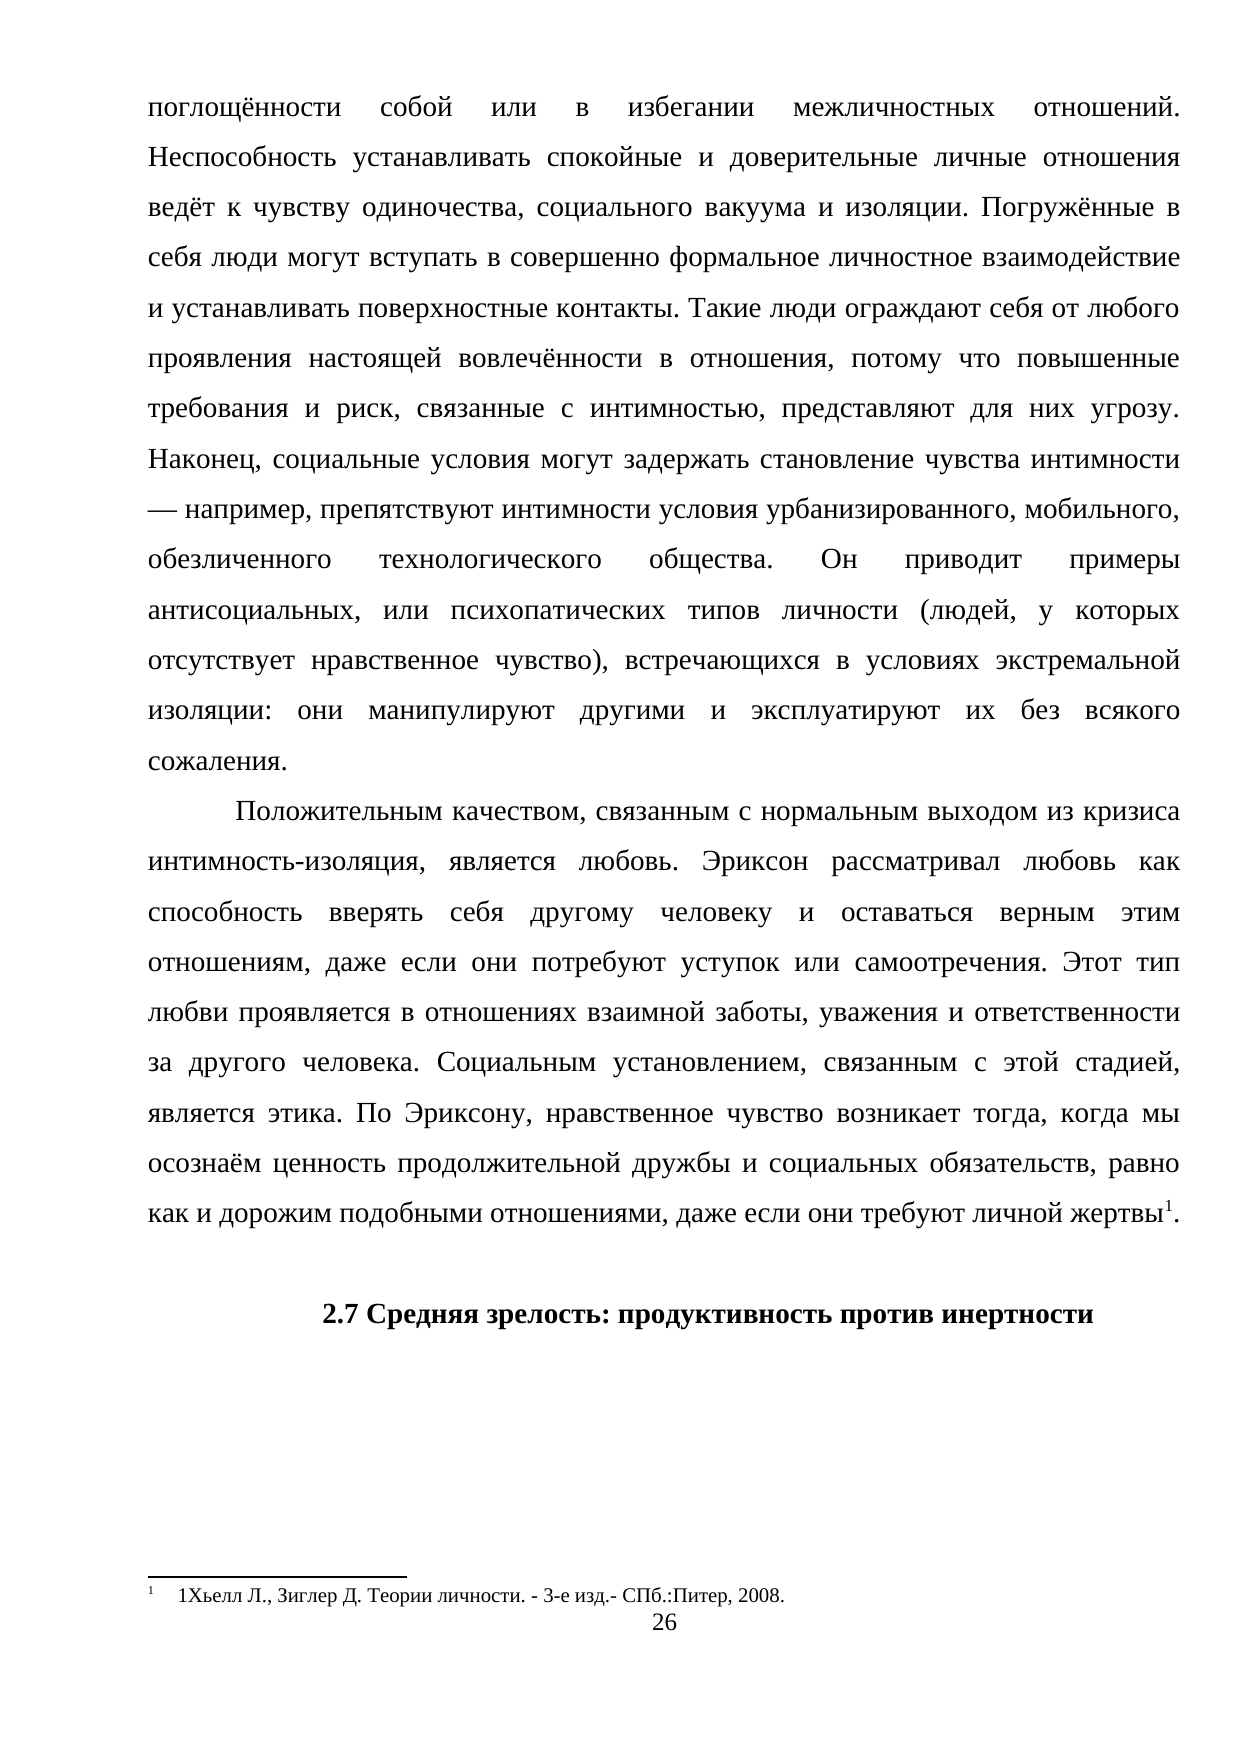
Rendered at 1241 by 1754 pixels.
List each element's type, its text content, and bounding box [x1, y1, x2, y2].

text Положительным качеством, связанным с нормальным выходом из кризиса интимность-изоляция, является любовь. Эриксон рассматривал любовь как способность вверять себя другому человеку и оставаться верным этим отношениям, даже если они потребуют уступок или самоотречения. Этот тип любви проявляется в отношениях взаимной заботы, уважения и ответственности за другого человека. Социальным установлением, связанным с этой стадией, является этика. По Эриксону, нравственное чувство возникает тогда, когда мы осознаём ценность продолжительной дружбы и социальных обязательств, равно как и дорожим подобными отношениями, даже если они требуют личной жертвы1. [148, 793, 1181, 1229]
text 2.7 Средняя зрелость: продуктивность против инертности [148, 1296, 1181, 1330]
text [148, 89, 1181, 776]
